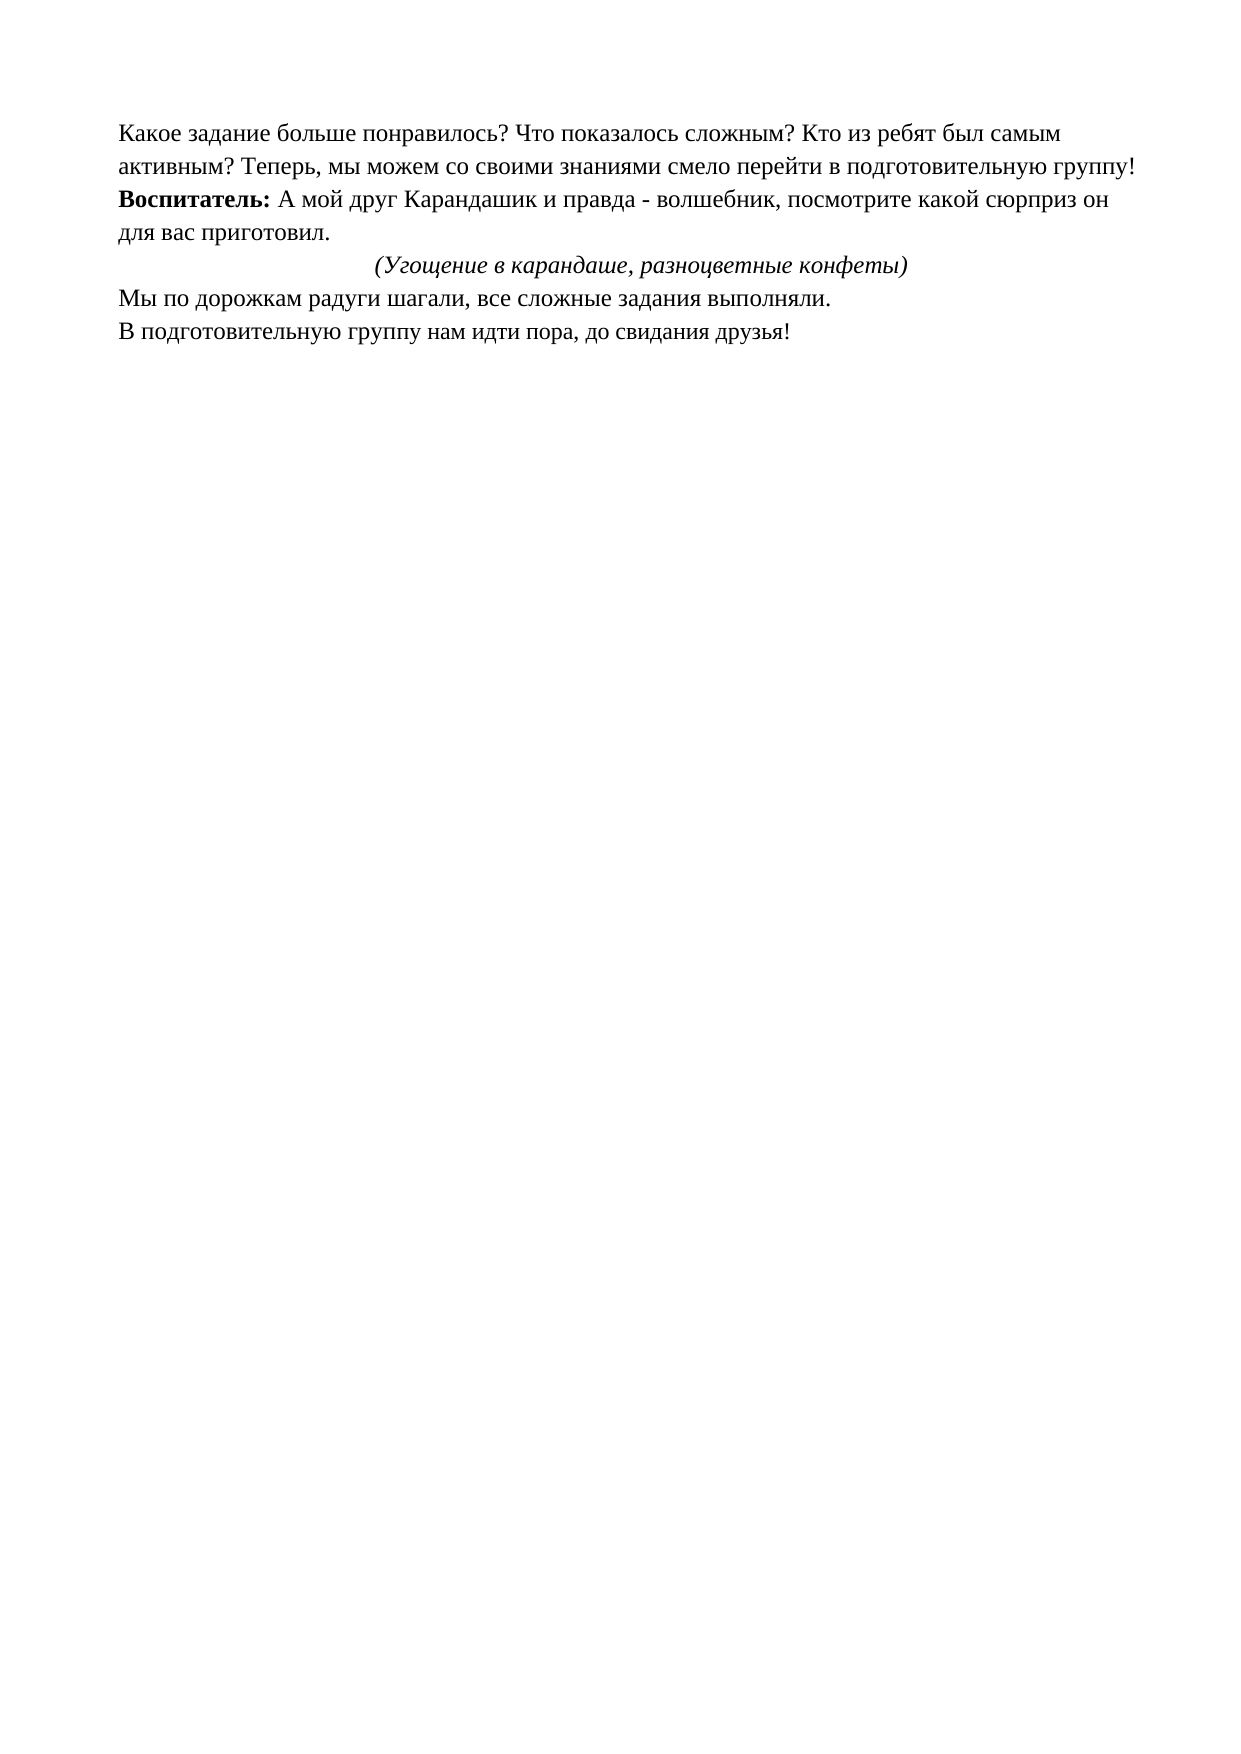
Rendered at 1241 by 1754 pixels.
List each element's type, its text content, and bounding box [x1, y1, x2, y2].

text Какое задание больше понравилось? Что показалось сложным? Кто из ребят был самым активным? Теперь, мы можем со своими знаниями смело перейти в подготовительную группу! Воспитатель: А мой друг Карандашик и правда - волшебник, посмотрите какой сюрприз он для вас приготовил. (Угощение в карандаше, разноцветные конфеты) Мы по дорожкам радуги шагали, все сложные задания выполняли. В подготовительную группу нам идти пора, до свидания друзья! [118, 118, 1152, 345]
